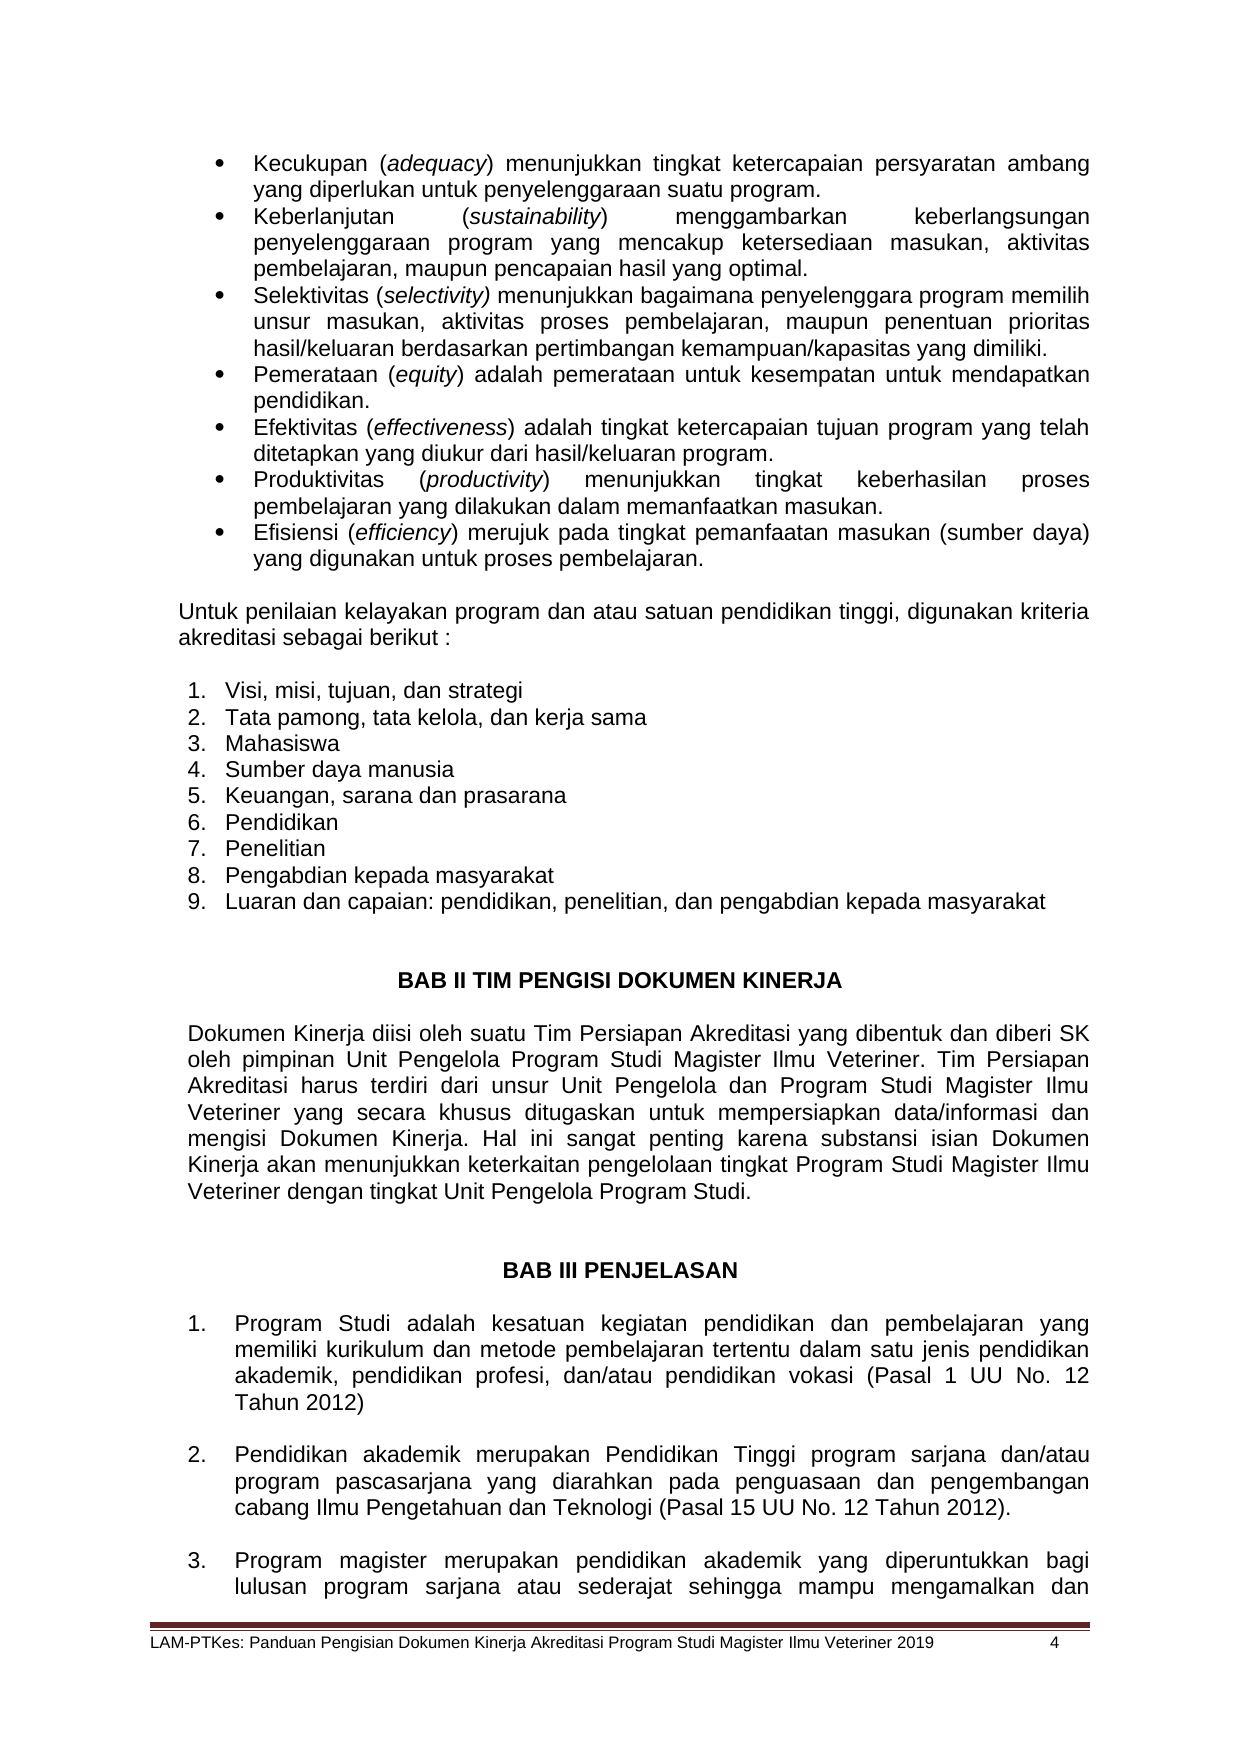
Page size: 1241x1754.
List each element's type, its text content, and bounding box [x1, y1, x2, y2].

list Pengabdian kepada masyarakat [187, 862, 1090, 888]
list Penelitian [187, 835, 1090, 862]
list Program Studi adalah kesatuan kegiatan pendidikan dan pembelajaran yang memiliki kurikulum dan metode pembelajaran tertentu dalam satu jenis pendidikan akademik, pendidikan profesi, dan/atau pendidikan vokasi (Pasal 1 UU No. 12 Tahun 2012) [187, 1309, 1090, 1415]
list Pemerataan (equity) adalah pemerataan untuk kesempatan untuk mendapatkan pendidikan. [216, 361, 1090, 413]
text Dokumen Kinerja diisi oleh suatu Tim Persiapan Akreditasi yang dibentuk dan diberi SK oleh pimpinan Unit Pengelola Program Studi Magister Ilmu Veteriner. Tim Persiapan Akreditasi harus terdiri dari unsur Unit Pengelola dan Program Studi Magister Ilmu Veteriner yang secara khusus ditugaskan untuk mempersiapkan data/informasi dan mengisi Dokumen Kinerja. Hal ini sangat penting karena substansi isian Dokumen Kinerja akan menunjukkan keterkaitan pengelolaan tingkat Program Studi Magister Ilmu Veteriner dengan tingkat Unit Pengelola Program Studi. [187, 1020, 1090, 1204]
list Kecukupan (adequacy) menunjukkan tingkat ketercapaian persyaratan ambang yang diperlukan untuk penyelenggaraan suatu program. [216, 150, 1090, 203]
list Produktivitas (productivity) menunjukkan tingkat keberhasilan proses pembelajaran yang dilakukan dalam memanfaatkan masukan. [216, 466, 1090, 519]
list Efisiensi (efficiency) merujuk pada tingkat pemanfaatan masukan (sumber daya) yang digunakan untuk proses pembelajaran. [216, 519, 1090, 572]
list Pendidikan akademik merupakan Pendidikan Tinggi program sarjana dan/atau program pascasarjana yang diarahkan pada penguasaan dan pengembangan cabang Ilmu Pengetahuan dan Teknologi (Pasal 15 UU No. 12 Tahun 2012). [187, 1441, 1090, 1520]
list Efektivitas (effectiveness) adalah tingkat ketercapaian tujuan program yang telah ditetapkan yang diukur dari hasil/keluaran program. [216, 413, 1090, 466]
list Pendidikan [187, 809, 1090, 835]
list Selektivitas (selectivity) menunjukkan bagaimana penyelenggara program memilih unsur masukan, aktivitas proses pembelajaran, maupun penentuan prioritas hasil/keluaran berdasarkan pertimbangan kemampuan/kapasitas yang dimiliki. [216, 282, 1090, 361]
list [187, 1547, 1090, 1599]
list Sumber daya manusia [187, 756, 1090, 782]
list Luaran dan capaian: pendidikan, penelitian, dan pengabdian kepada masyarakat [187, 888, 1090, 914]
subtitle BAB III PENJELASAN [150, 1257, 1090, 1283]
text Untuk penilaian kelayakan program dan atau satuan pendidikan tinggi, digunakan kriteria akreditasi sebagai berikut : [178, 598, 1090, 651]
list Tata pamong, tata kelola, dan kerja sama [187, 703, 1090, 730]
list Keuangan, sarana dan prasarana [187, 782, 1090, 809]
list Mahasiswa [187, 730, 1090, 756]
subtitle BAB II TIM PENGISI DOKUMEN KINERJA [150, 967, 1090, 993]
list Visi, misi, tujuan, dan strategi [187, 677, 1090, 703]
list Keberlanjutan (sustainability) menggambarkan keberlangsungan penyelenggaraan program yang mencakup ketersediaan masukan, aktivitas pembelajaran, maupun pencapaian hasil yang optimal. [216, 203, 1090, 282]
